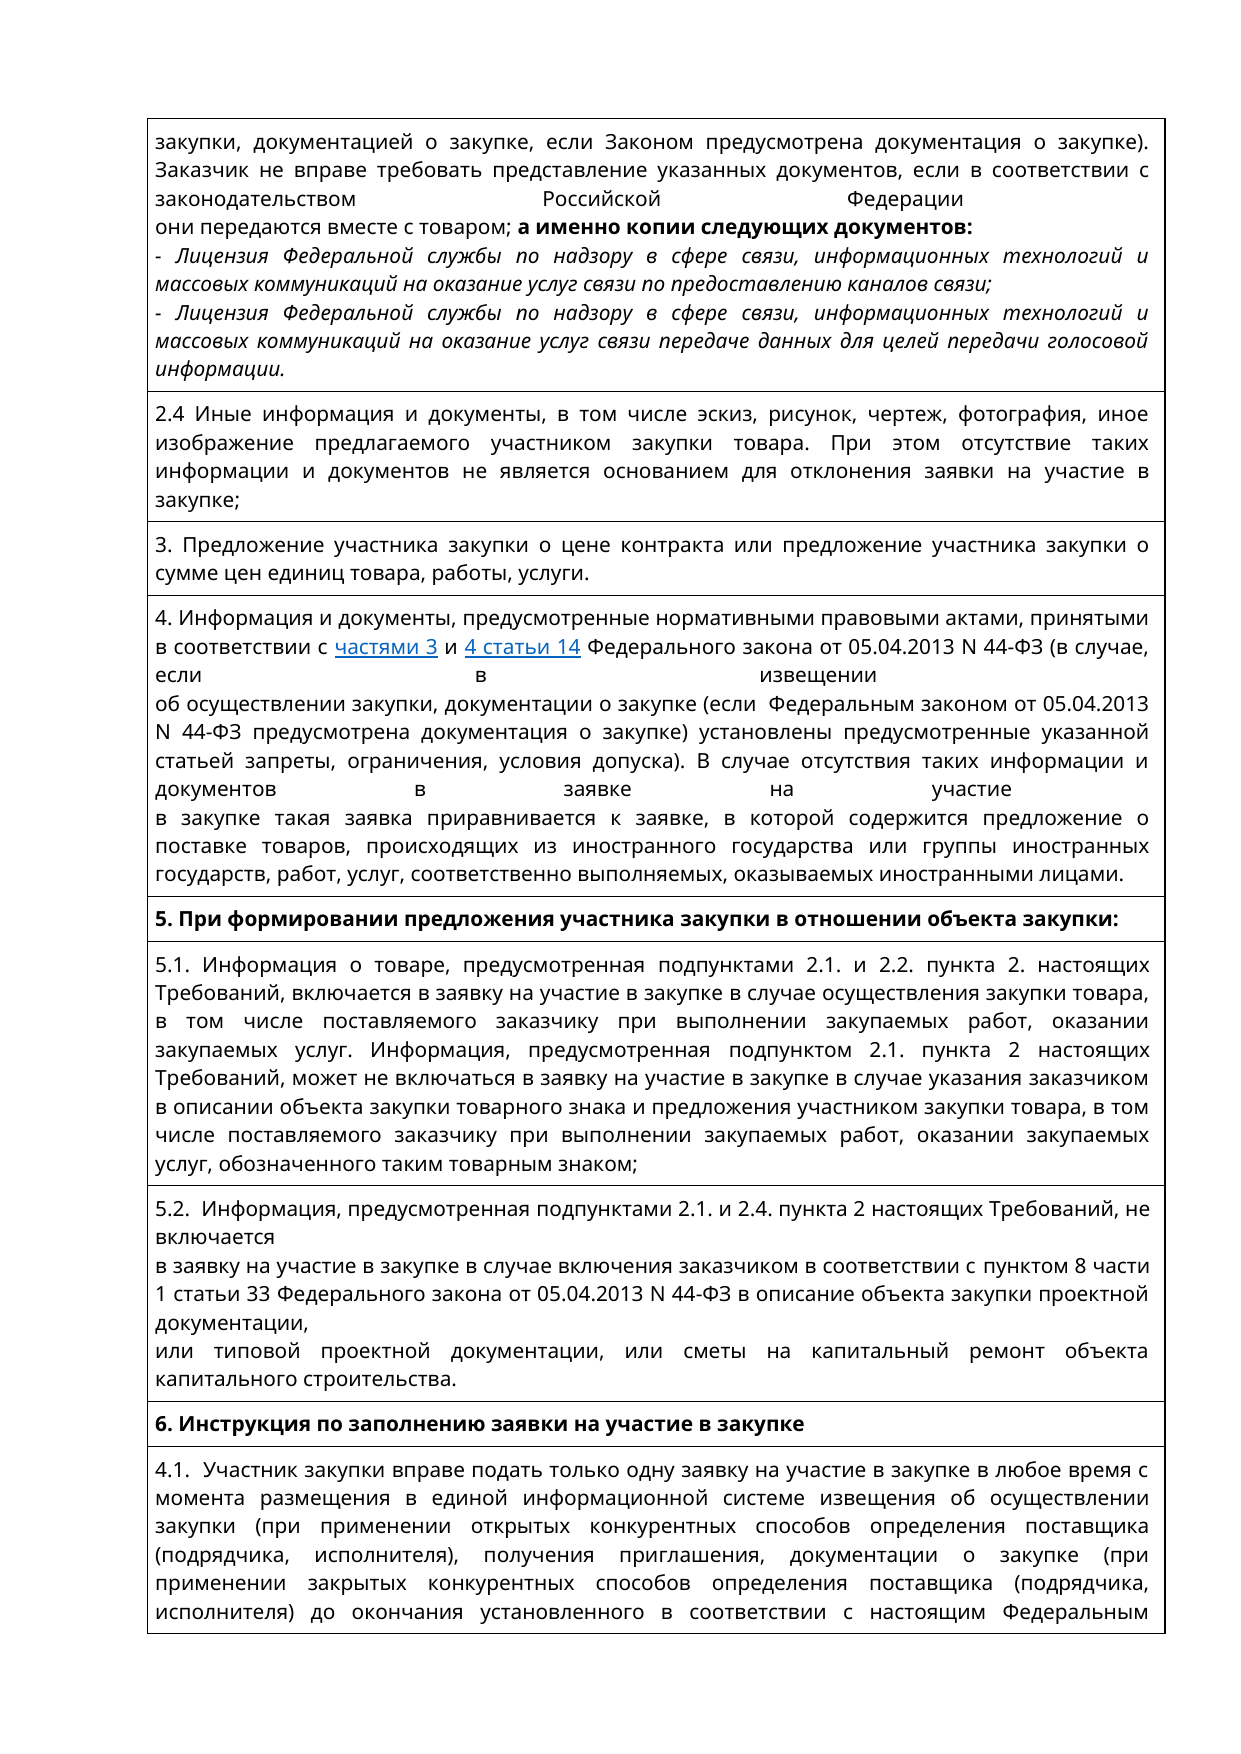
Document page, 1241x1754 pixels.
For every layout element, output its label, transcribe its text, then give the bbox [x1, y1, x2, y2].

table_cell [148, 1447, 1164, 1633]
table_cell 5.1. Информация о товаре, предусмотренная подпунктами 2.1. и 2.2. пункта 2. настоящих Требований, включается в заявку на участие в закупке в случае осуществления закупки товара, в том числе поставляемого заказчику при выполнении закупаемых работ, оказании закупаемых услуг. Информация, предусмотренная подпунктом 2.1. пункта 2 настоящих Требований, может не включаться в заявку на участие в закупке в случае указания заказчиком в описании объекта закупки товарного знака и предложения участником закупки товара, в том числе поставляемого заказчику при выполнении закупаемых работ, оказании закупаемых услуг, обозначенного таким товарным знаком; [148, 942, 1164, 1185]
table_cell 5. При формировании предложения участника закупки в отношении объекта закупки: [148, 897, 1164, 941]
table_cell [148, 119, 1164, 391]
table_cell 4. Информация и документы, предусмотренные нормативными правовыми актами, принятыми в соответствии с частями 3 и 4 статьи 14 Федерального закона от 05.04.2013 N 44-ФЗ (в случае, если в извещении об осуществлении закупки, документации о закупке (если Федеральным законом от 05.04.2013 N 44-ФЗ предусмотрена документация о закупке) установлены предусмотренные указанной статьей запреты, ограничения, условия допуска). В случае отсутствия таких информации и документов в заявке на участие в закупке такая заявка приравнивается к заявке, в которой содержится предложение о поставке товаров, происходящих из иностранного государства или группы иностранных государств, работ, услуг, соответственно выполняемых, оказываемых иностранными лицами. [148, 596, 1164, 896]
table_cell 3. Предложение участника закупки о цене контракта или предложение участника закупки о сумме цен единиц товара, работы, услуги. [148, 522, 1164, 595]
table_cell 2.4 Иные информация и документы, в том числе эскиз, рисунок, чертеж, фотография, иное изображение предлагаемого участником закупки товара. При этом отсутствие таких информации и документов не является основанием для отклонения заявки на участие в закупке; [148, 392, 1164, 521]
table_cell 5.2. Информация, предусмотренная подпунктами 2.1. и 2.4. пункта 2 настоящих Требований, не включается в заявку на участие в закупке в случае включения заказчиком в соответствии с пунктом 8 части 1 статьи 33 Федерального закона от 05.04.2013 N 44-ФЗ в описание объекта закупки проектной документации, или типовой проектной документации, или сметы на капитальный ремонт объекта капитального строительства. [148, 1186, 1164, 1401]
table_cell 6. Инструкция по заполнению заявки на участие в закупке [148, 1402, 1164, 1446]
